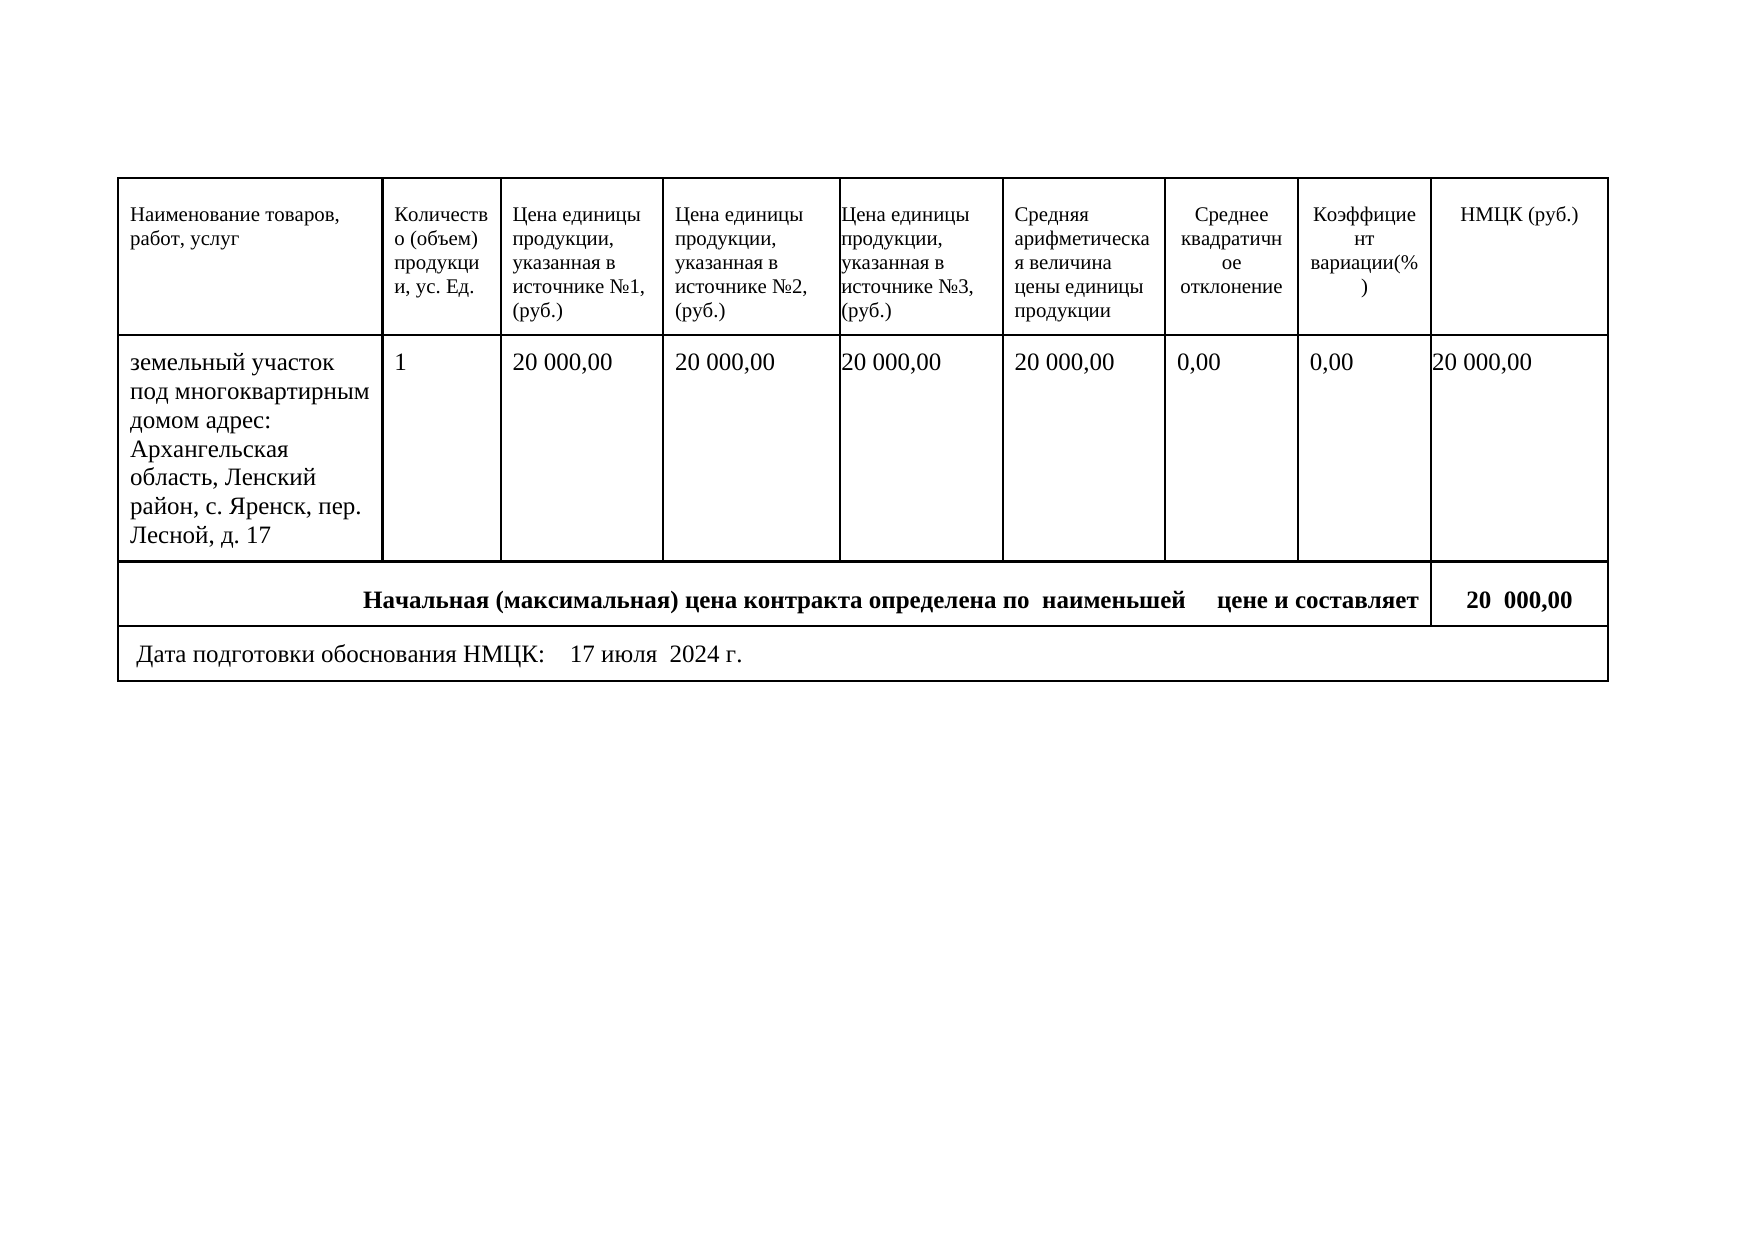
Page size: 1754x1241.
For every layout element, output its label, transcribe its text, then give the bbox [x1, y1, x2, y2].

table_cell Начальная (максимальная) цена контракта определена по наименьшей цене и составляет [119, 563, 1430, 625]
table_cell Дата подготовки обоснования НМЦК: 17 июля 2024 г. [119, 627, 1607, 679]
table_header Средняя арифметическая величина цены единицы продукции [1004, 179, 1164, 333]
table_cell 20 000,00 [1432, 563, 1607, 625]
table_header Цена единицы продукции, указанная в источнике №1, (руб.) [502, 179, 662, 333]
table_header Количество (объем) продукции, ус. Ед. [384, 179, 500, 333]
table_cell 20 000,00 [664, 336, 839, 560]
table_cell 0,00 [1166, 336, 1297, 560]
table_cell 0,00 [1299, 336, 1430, 560]
table_header НМЦК (руб.) [1432, 179, 1607, 333]
table_cell 20 000,00 [1432, 336, 1607, 560]
table_cell 20 000,00 [1004, 336, 1164, 560]
table_header Цена единицы продукции, указанная в источнике №3, (руб.) [841, 179, 1002, 333]
table_header Наименование товаров, работ, услуг [119, 179, 381, 333]
table_cell 1 [384, 336, 500, 560]
table_header Цена единицы продукции, указанная в источнике №2, (руб.) [664, 179, 839, 333]
table_header Коэффициент вариации(%) [1299, 179, 1430, 333]
table_cell 20 000,00 [841, 336, 1002, 560]
table_cell 20 000,00 [502, 336, 662, 560]
table_cell земельный участок под многоквартирным домом адрес: Архангельская область, Ленский район, с. Яренск, пер. Лесной, д. 17 [119, 336, 381, 560]
table_header Среднее квадратичное отклонение [1166, 179, 1297, 333]
